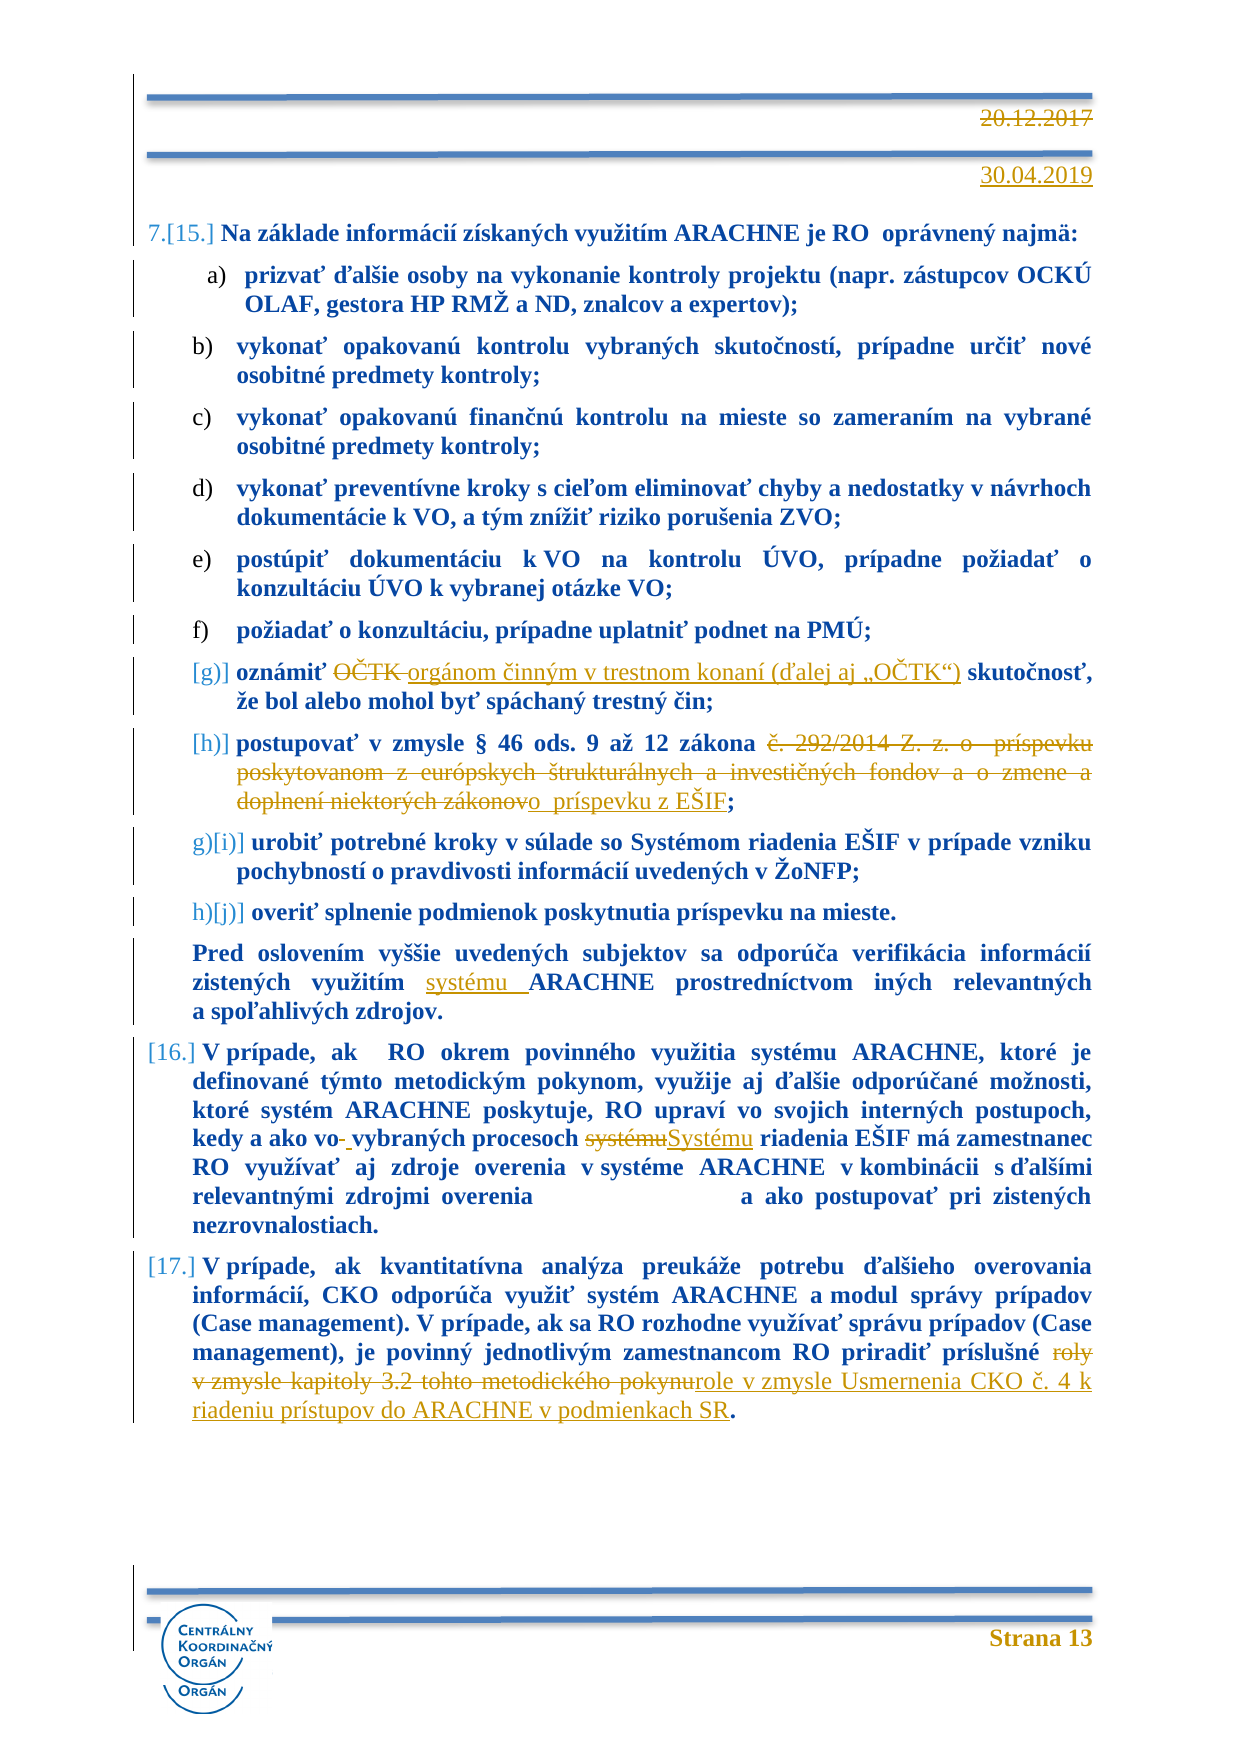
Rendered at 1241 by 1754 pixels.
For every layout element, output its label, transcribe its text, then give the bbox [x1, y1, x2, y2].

picture [159, 1602, 272, 1713]
list overiť splnenie podmienok poskytnutia príspevku na mieste. [192, 897, 1092, 926]
list vykonať opakovanú kontrolu vybraných skutočností, prípadne určiť nové osobitné predmety kontroly; [192, 331, 1092, 388]
list oznámiť skutočnosť, že bol alebo mohol byť spáchaný trestný čin; [192, 657, 1092, 715]
list V prípade, ak RO okrem povinného využitia systému ARACHNE, ktoré je definované týmto metodickým pokynom, využije aj ďalšie odporúčané možnosti, ktoré systém ARACHNE poskytuje, RO upraví vo svojich interných postupoch, kedy a ako vovybraných procesoch riadenia EŠIF má zamestnanec RO využívať aj zdroje overenia v systéme ARACHNE v kombinácii s ďalšími relevantnými zdrojmi overenia a ako postupovať pri zistených nezrovnalostiach. [148, 1037, 1092, 1238]
list požiadať o konzultáciu, prípadne uplatniť podnet na PMÚ; [192, 615, 1092, 644]
list postupovať v zmysle § 46 ods. 9 až 12 zákona ; [192, 728, 1092, 815]
list vykonať opakovanú finančnú kontrolu na mieste so zameraním na vybrané osobitné predmety kontroly; [192, 402, 1092, 459]
list urobiť potrebné kroky v súlade so Systémom riadenia EŠIF v prípade vzniku pochybností o pravdivosti informácií uvedených v ŽoNFP; [192, 827, 1092, 885]
list prizvať ďalšie osoby na vykonanie kontroly projektu (napr. zástupcov OCKÚ OLAF, gestora HP RMŽ a ND, znalcov a expertov); [207, 260, 1092, 317]
list vykonať preventívne kroky s cieľom eliminovať chyby a nedostatky v návrhoch dokumentácie k VO, a tým znížiť riziko porušenia ZVO; [192, 473, 1092, 531]
list V prípade, ak kvantitatívna analýza preukáže potrebu ďalšieho overovania informácií, CKO odporúča využiť systém ARACHNE a modul správy prípadov (Case management). V prípade, ak sa RO rozhodne využívať správu prípadov (Case management), je povinný jednotlivým zamestnancom RO priradiť príslušné . [148, 1251, 1092, 1423]
list postúpiť dokumentáciu k VO na kontrolu ÚVO, prípadne požiadať o konzultáciu ÚVO k vybranej otázke VO; [192, 544, 1092, 602]
list Na základe informácií získaných využitím ARACHNE je RO oprávnený najmä: [148, 218, 1092, 246]
text Pred oslovením vyššie uvedených subjektov sa odporúča verifikácia informácií zistených využitím ARACHNE prostredníctvom iných relevantných a spoľahlivých zdrojov. [192, 938, 1092, 1025]
